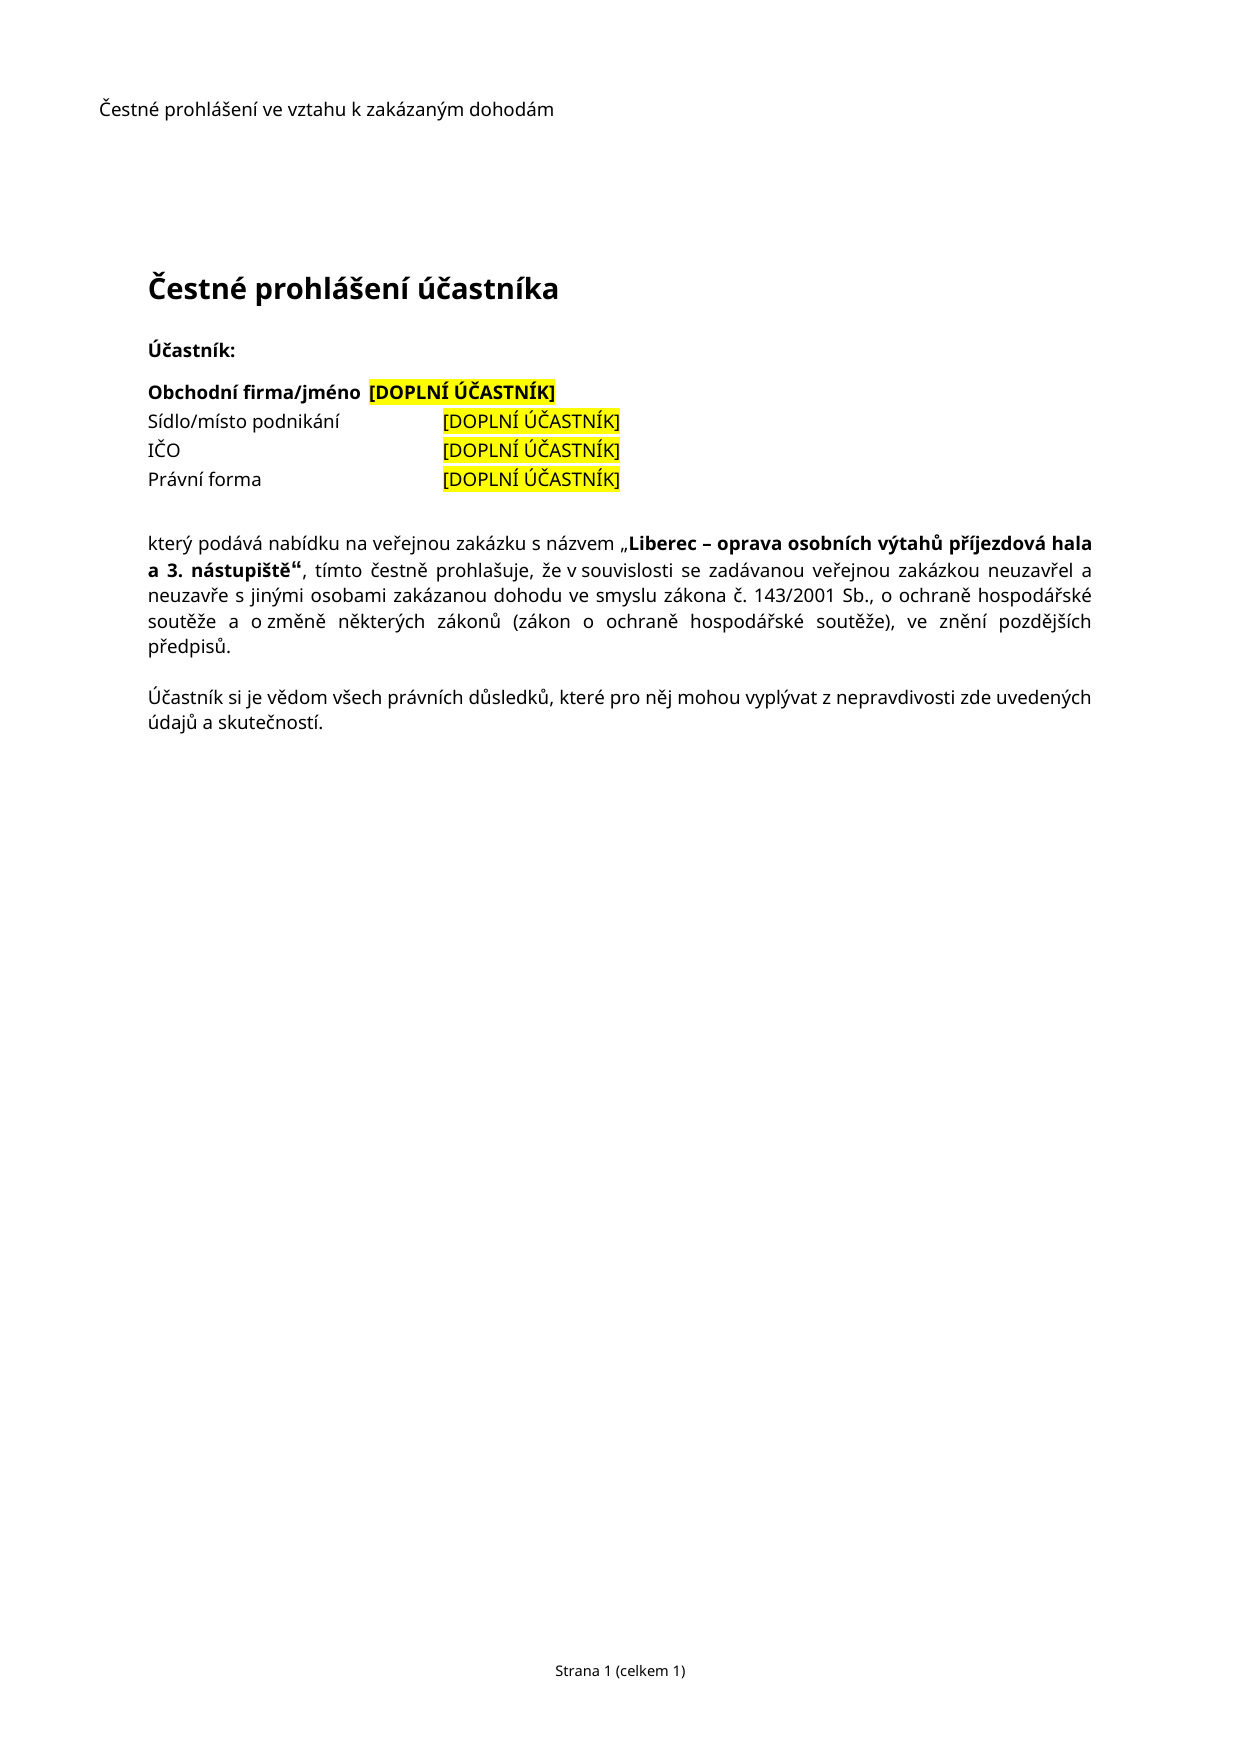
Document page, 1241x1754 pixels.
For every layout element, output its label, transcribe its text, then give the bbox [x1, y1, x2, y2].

text který podává nabídku na veřejnou zakázku s názvem „Liberec – oprava osobních výtahů příjezdová hala a 3. nástupiště“, tímto čestně prohlašuje, že v souvislosti se zadávanou veřejnou zakázkou neuzavřel a neuzavře s jinými osobami zakázanou dohodu ve smyslu zákona č. 143/2001 Sb., o ochraně hospodářské soutěže a o změně některých zákonů (zákon o ochraně hospodářské soutěže), ve znění pozdějších předpisů. [148, 530, 1093, 659]
title Čestné prohlášení účastníka [148, 268, 1093, 308]
text Účastník si je vědom všech právních důsledků, které pro něj mohou vyplývat z nepravdivosti zde uvedených údajů a skutečností. [148, 684, 1093, 735]
text Sídlo/místo podnikání [DOPLNÍ ÚČASTNÍK] [148, 405, 1093, 434]
text IČO [DOPLNÍ ÚČASTNÍK] [148, 434, 1093, 463]
text Účastník: [148, 333, 1093, 364]
text Právní forma [DOPLNÍ ÚČASTNÍK] [148, 463, 1093, 492]
text Obchodní firma/jméno [DOPLNÍ ÚČASTNÍK] [148, 376, 1093, 405]
